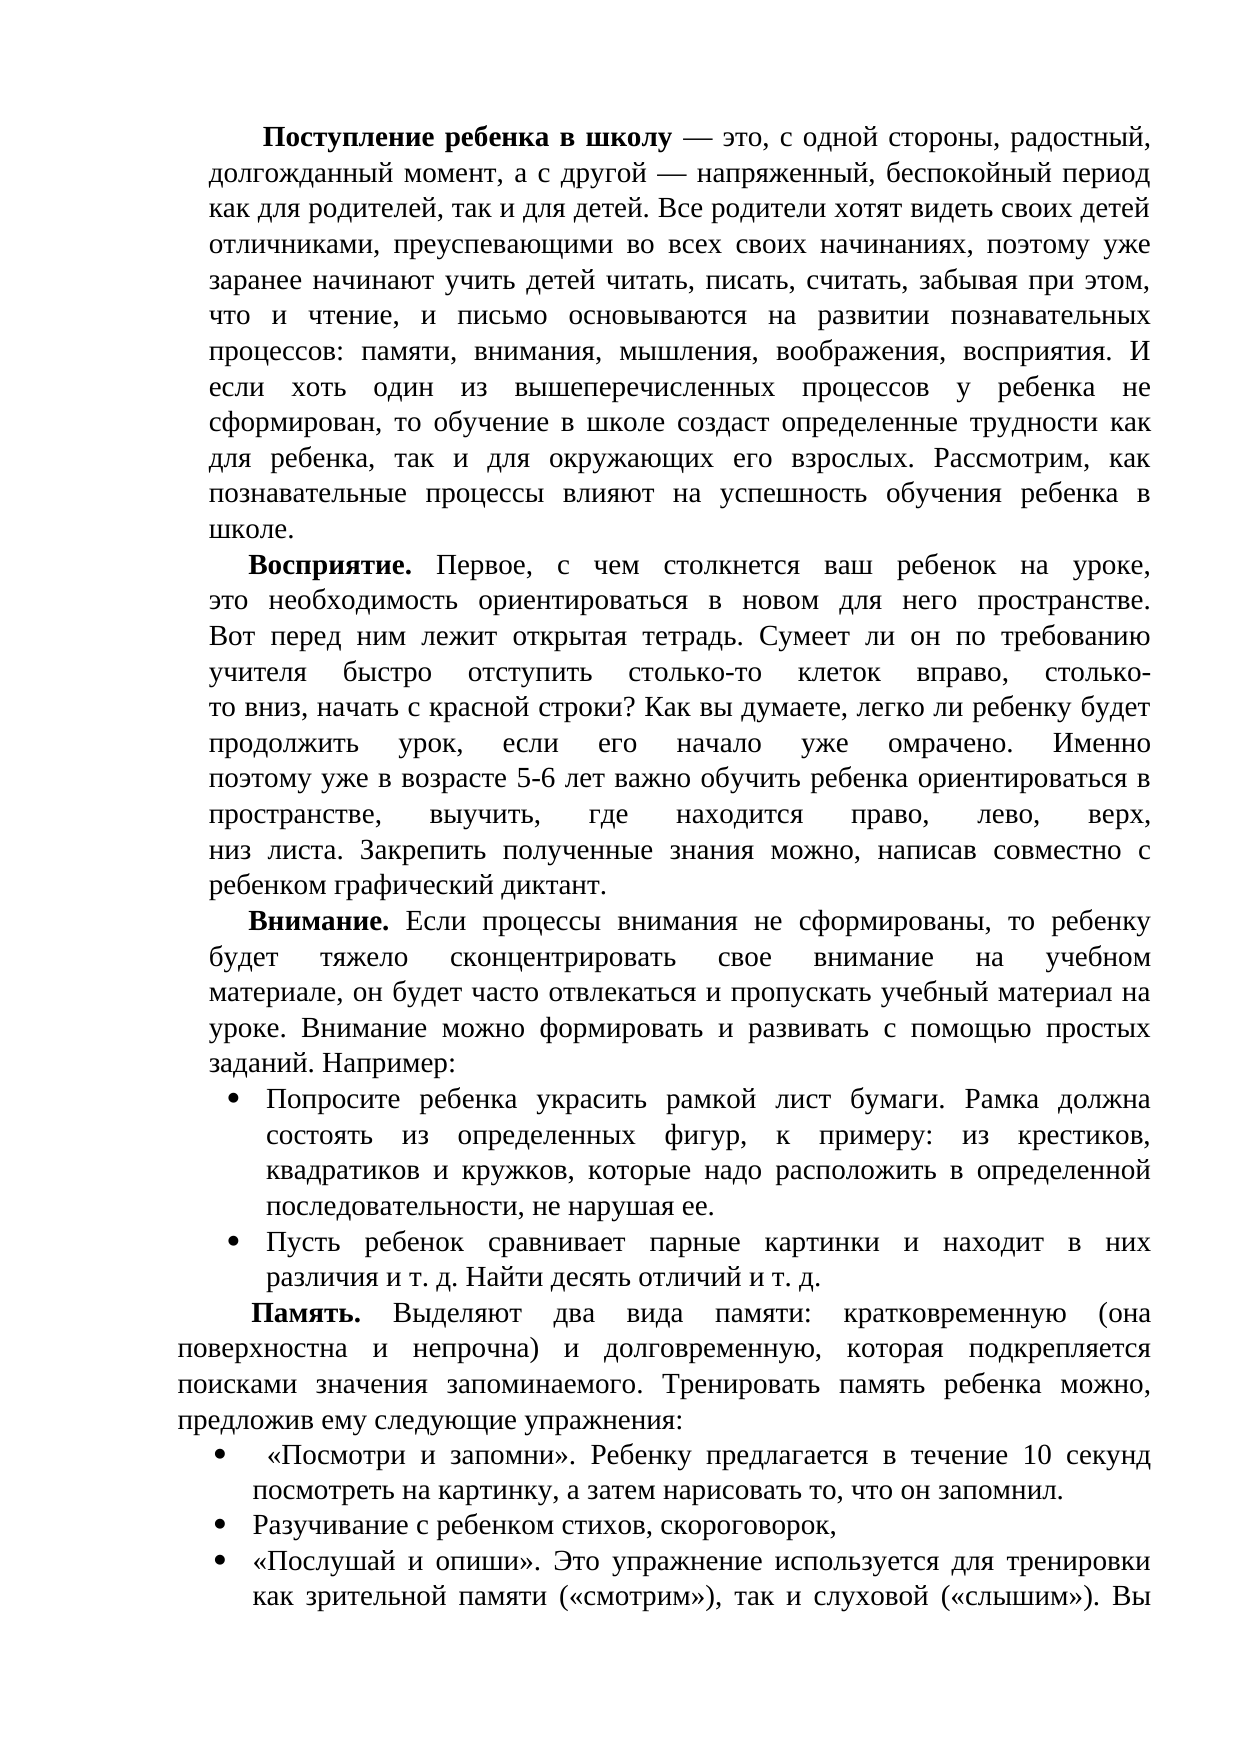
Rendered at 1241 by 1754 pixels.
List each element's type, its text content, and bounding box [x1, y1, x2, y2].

text Внимание. Если процессы внимания не сформированы, то ребенку будет тяжело сконцентрировать свое внимание на учебном материале, он будет часто отвлекаться и пропускать учебный материал на уроке. Внимание можно формировать и развивать с помощью простых заданий. Например: [208, 902, 1152, 1080]
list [215, 1542, 1152, 1612]
list Разучивание с ребенком стихов, скороговорок, [215, 1507, 884, 1542]
list «Посмотри и запомни». Ребенку предлагается в течение 10 секунд посмотреть на картинку, а затем нарисовать то, что он запомнил. [215, 1436, 1152, 1507]
text Поступление ребенка в школу — это, с одной стороны, радостный, долгожданный момент, а с другой — напряженный, беспокойный период как для родителей, так и для детей. Все родители хотят видеть своих детей отличниками, преуспевающими во всех своих начинаниях, поэтому уже заранее начинают учить детей читать, писать, считать, забывая при этом, что и чтение, и письмо основываются на развитии познавательных процессов: памяти, внимания, мышления, воображения, восприятия. И если хоть один из вышеперечисленных процессов у ребенка не сформирован, то обучение в школе создаст определенные трудности как для ребенка, так и для окружающих его взрослых. Рассмотрим, как познавательные процессы влияют на успешность обучения ребенка в школе. [208, 118, 1152, 546]
text Память. Выделяют два вида памяти: кратковременную (она поверхностна и непрочна) и долговременную, которая подкрепляется поисками значения запоминаемого. Тренировать память ребенка можно, предложив ему следующие упражнения: [177, 1294, 1152, 1436]
list Пусть ребенок сравнивает парные картинки и находит в них различия и т. д. Найти десять отличий и т. д. [228, 1222, 1152, 1294]
list Попросите ребенка украсить рамкой лист бумаги. Рамка должна состоять из определенных фигур, к примеру: из крестиков, квадратиков и кружков, которые надо расположить в определенной последовательности, не нарушая ее. [228, 1080, 1152, 1222]
text Восприятие. Первое, с чем столкнется ваш ребенок на уроке, это необходимость ориентироваться в новом для него пространстве. Вот перед ним лежит открытая тетрадь. Сумеет ли он по требованию учителя быстро отступить столько-то клеток вправо, столько- то вниз, начать с красной строки? Как вы думаете, легко ли ребенку будет продолжить урок, если его начало уже омрачено. Именно поэтому уже в возрасте 5-6 лет важно обучить ребенка ориентироваться в пространстве, выучить, где находится право, лево, верх, низ листа. Закрепить полученные знания можно, написав совместно с ребенком графический диктант. [208, 546, 1152, 902]
